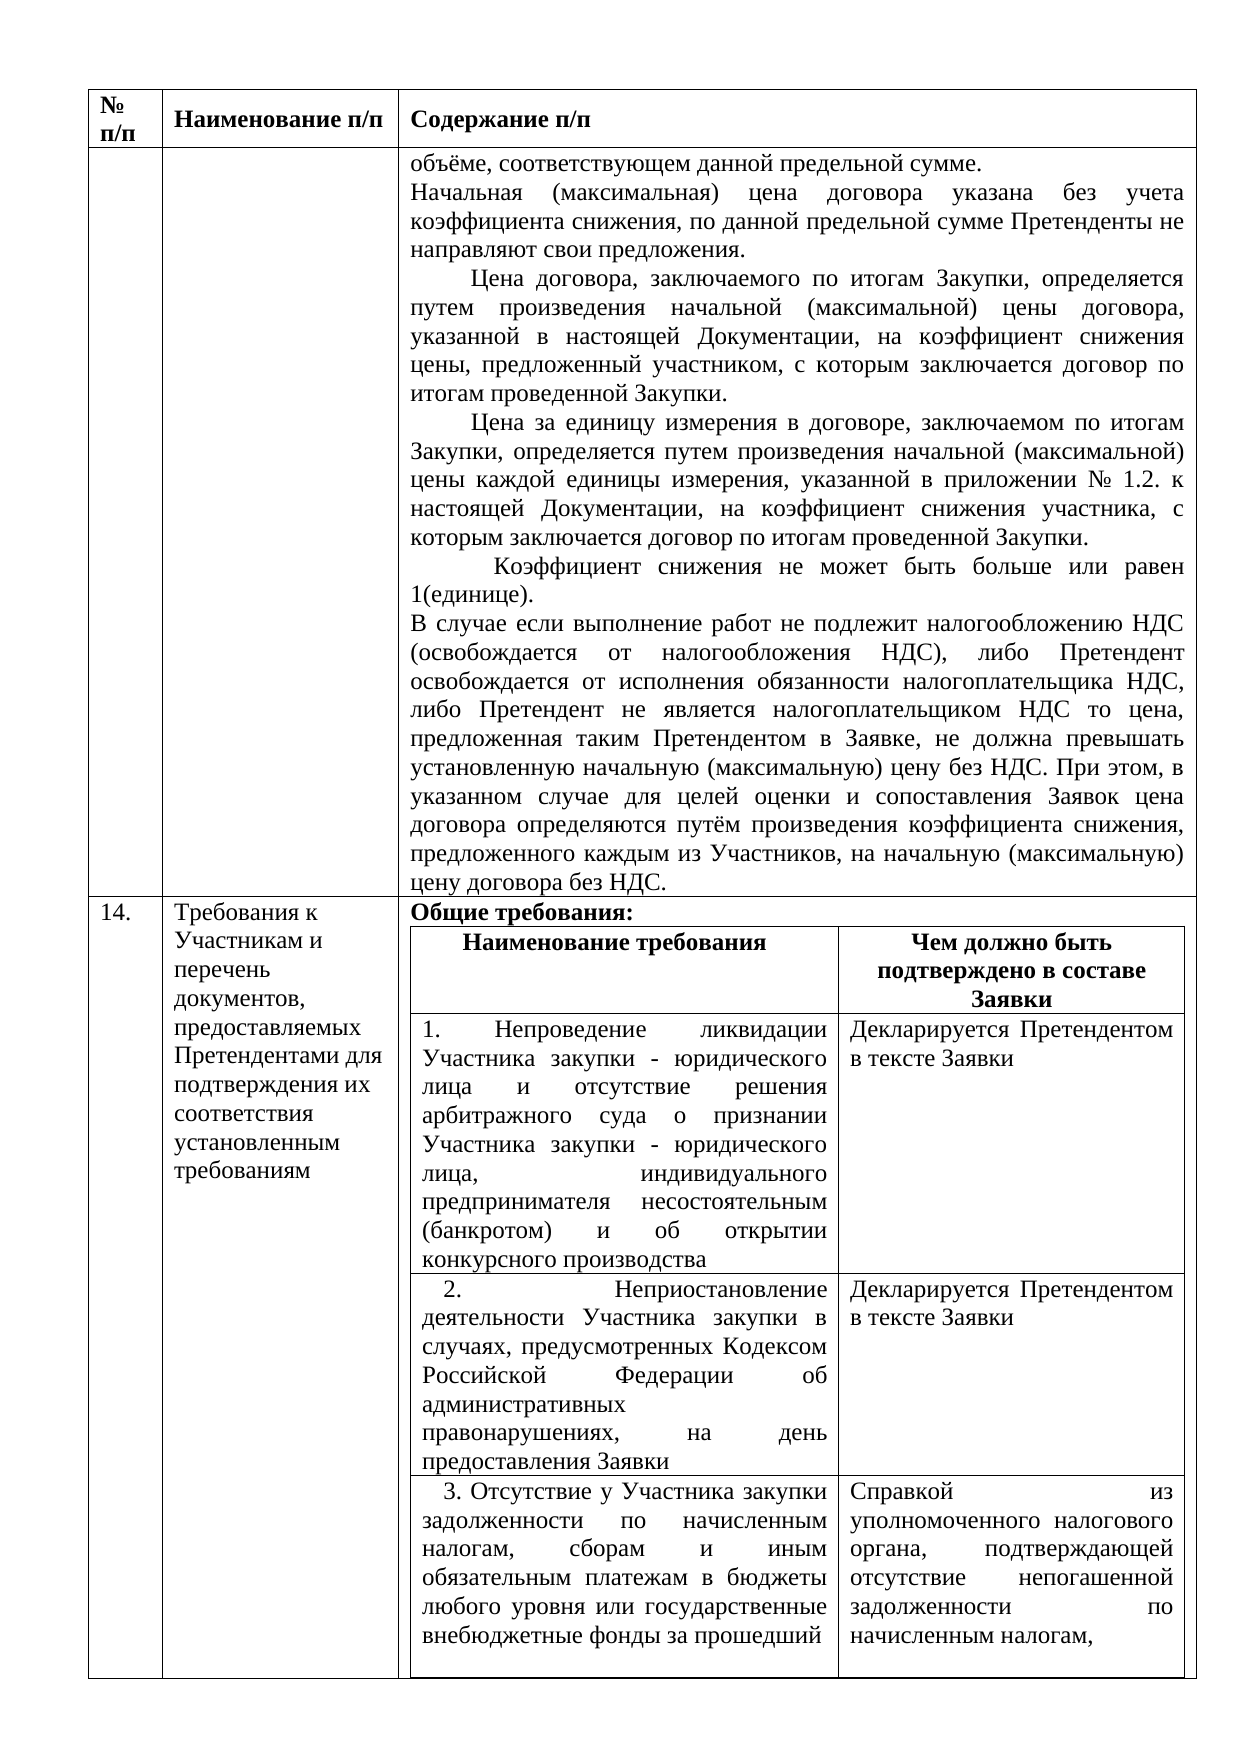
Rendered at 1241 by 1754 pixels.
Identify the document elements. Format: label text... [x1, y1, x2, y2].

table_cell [163, 897, 398, 1678]
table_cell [399, 148, 1196, 896]
table_header Наименование п/п [163, 90, 398, 147]
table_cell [163, 148, 398, 896]
table_cell [89, 148, 162, 896]
table_header № п/п [89, 90, 162, 147]
table_header Содержание п/п [399, 90, 1196, 147]
table_cell Общие требования: Дополнительные требования: [399, 897, 1196, 1678]
table_cell [89, 897, 162, 1678]
